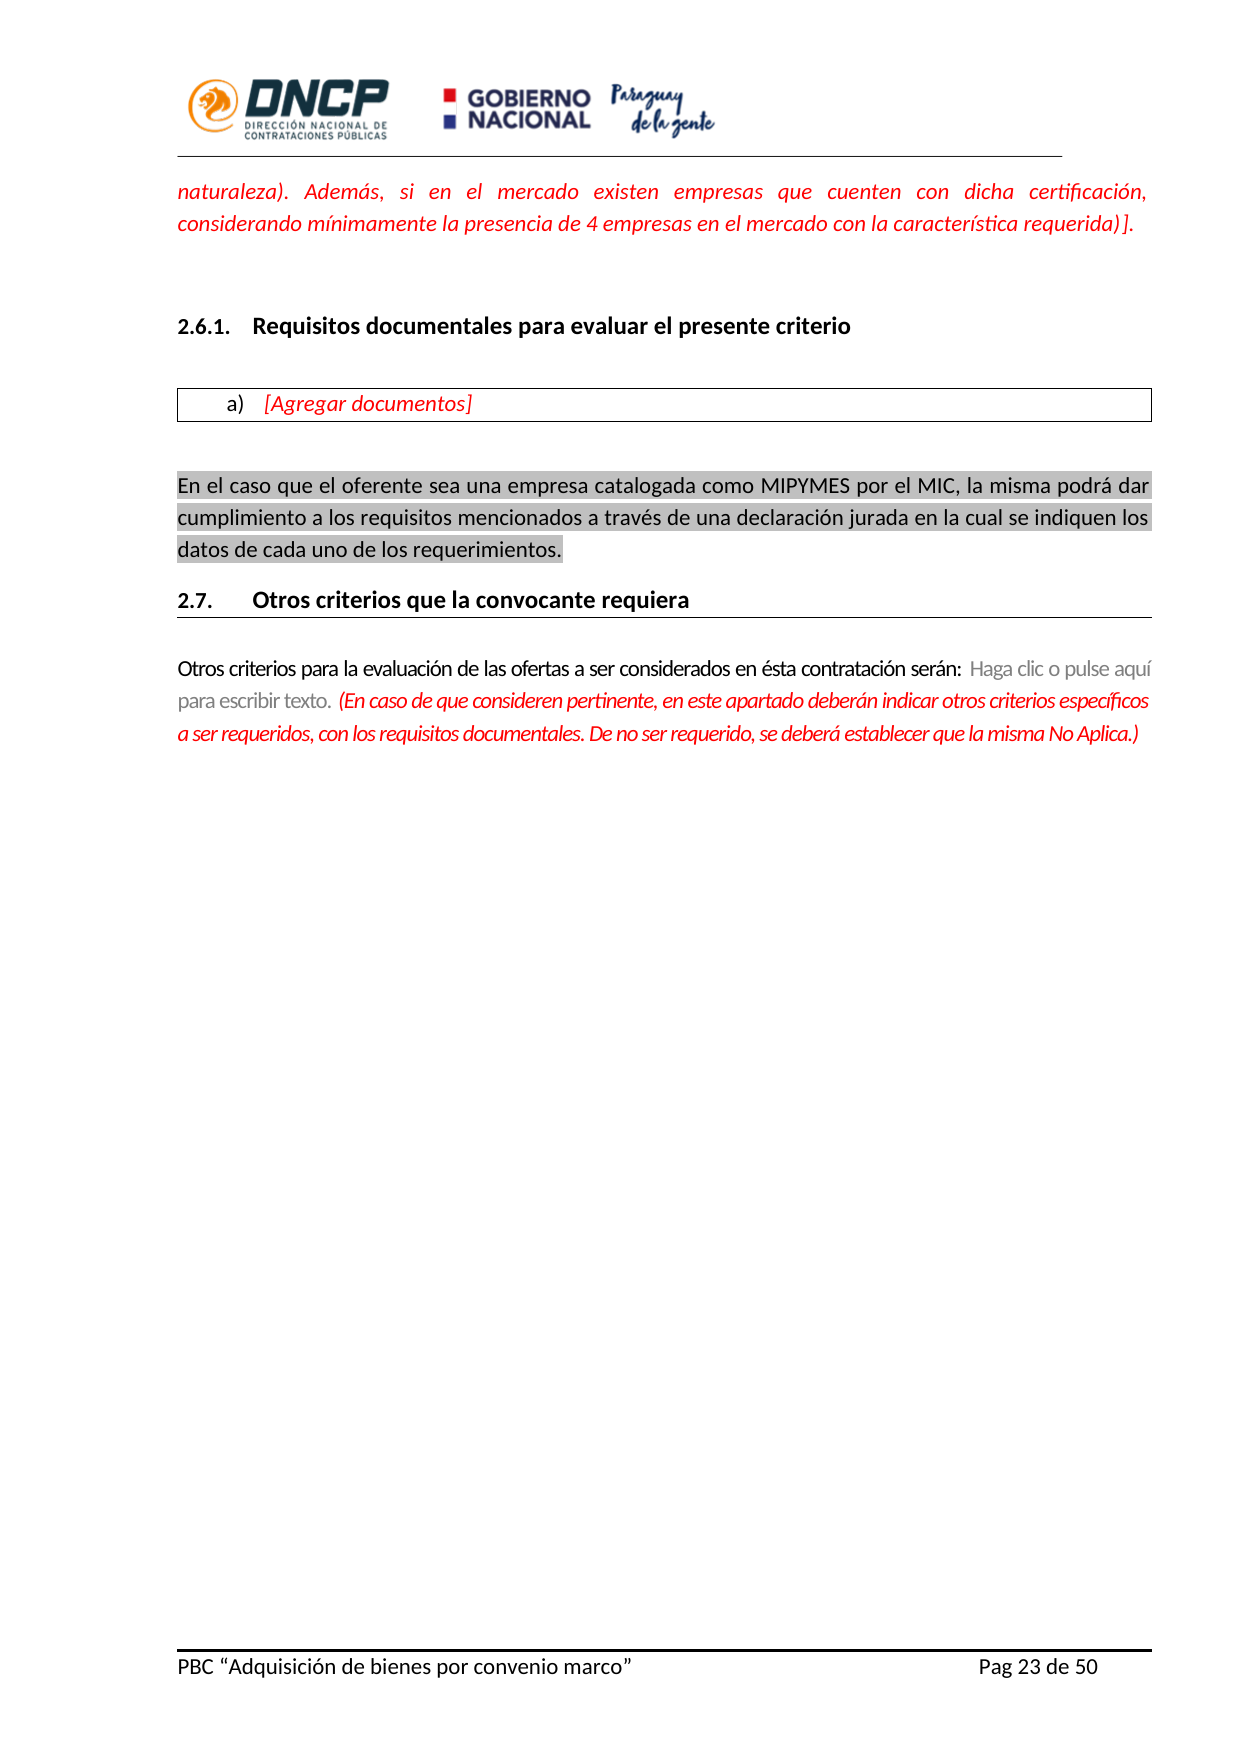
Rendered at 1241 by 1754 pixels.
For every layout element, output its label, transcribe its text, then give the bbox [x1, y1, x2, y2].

table_header [Agregar documentos] [178, 389, 1151, 421]
picture [177, 73, 1063, 157]
text En el caso que el oferente sea una empresa catalogada como MIPYMES por el MIC, la misma podrá dar cumplimiento a los requisitos mencionados a través de una declaración jurada en la cual se indiquen los datos de cada uno de los requerimientos. [177, 531, 1152, 563]
subtitle Requisitos documentales para evaluar el presente criterio [177, 310, 1152, 341]
title (En caso de que consideren pertinente, en este apartado deberán indicar otros criterios específicos a ser requeridos, con los requisitos documentales. De no ser requerido, se deberá establecer que la misma No Aplica.) [177, 654, 1152, 747]
